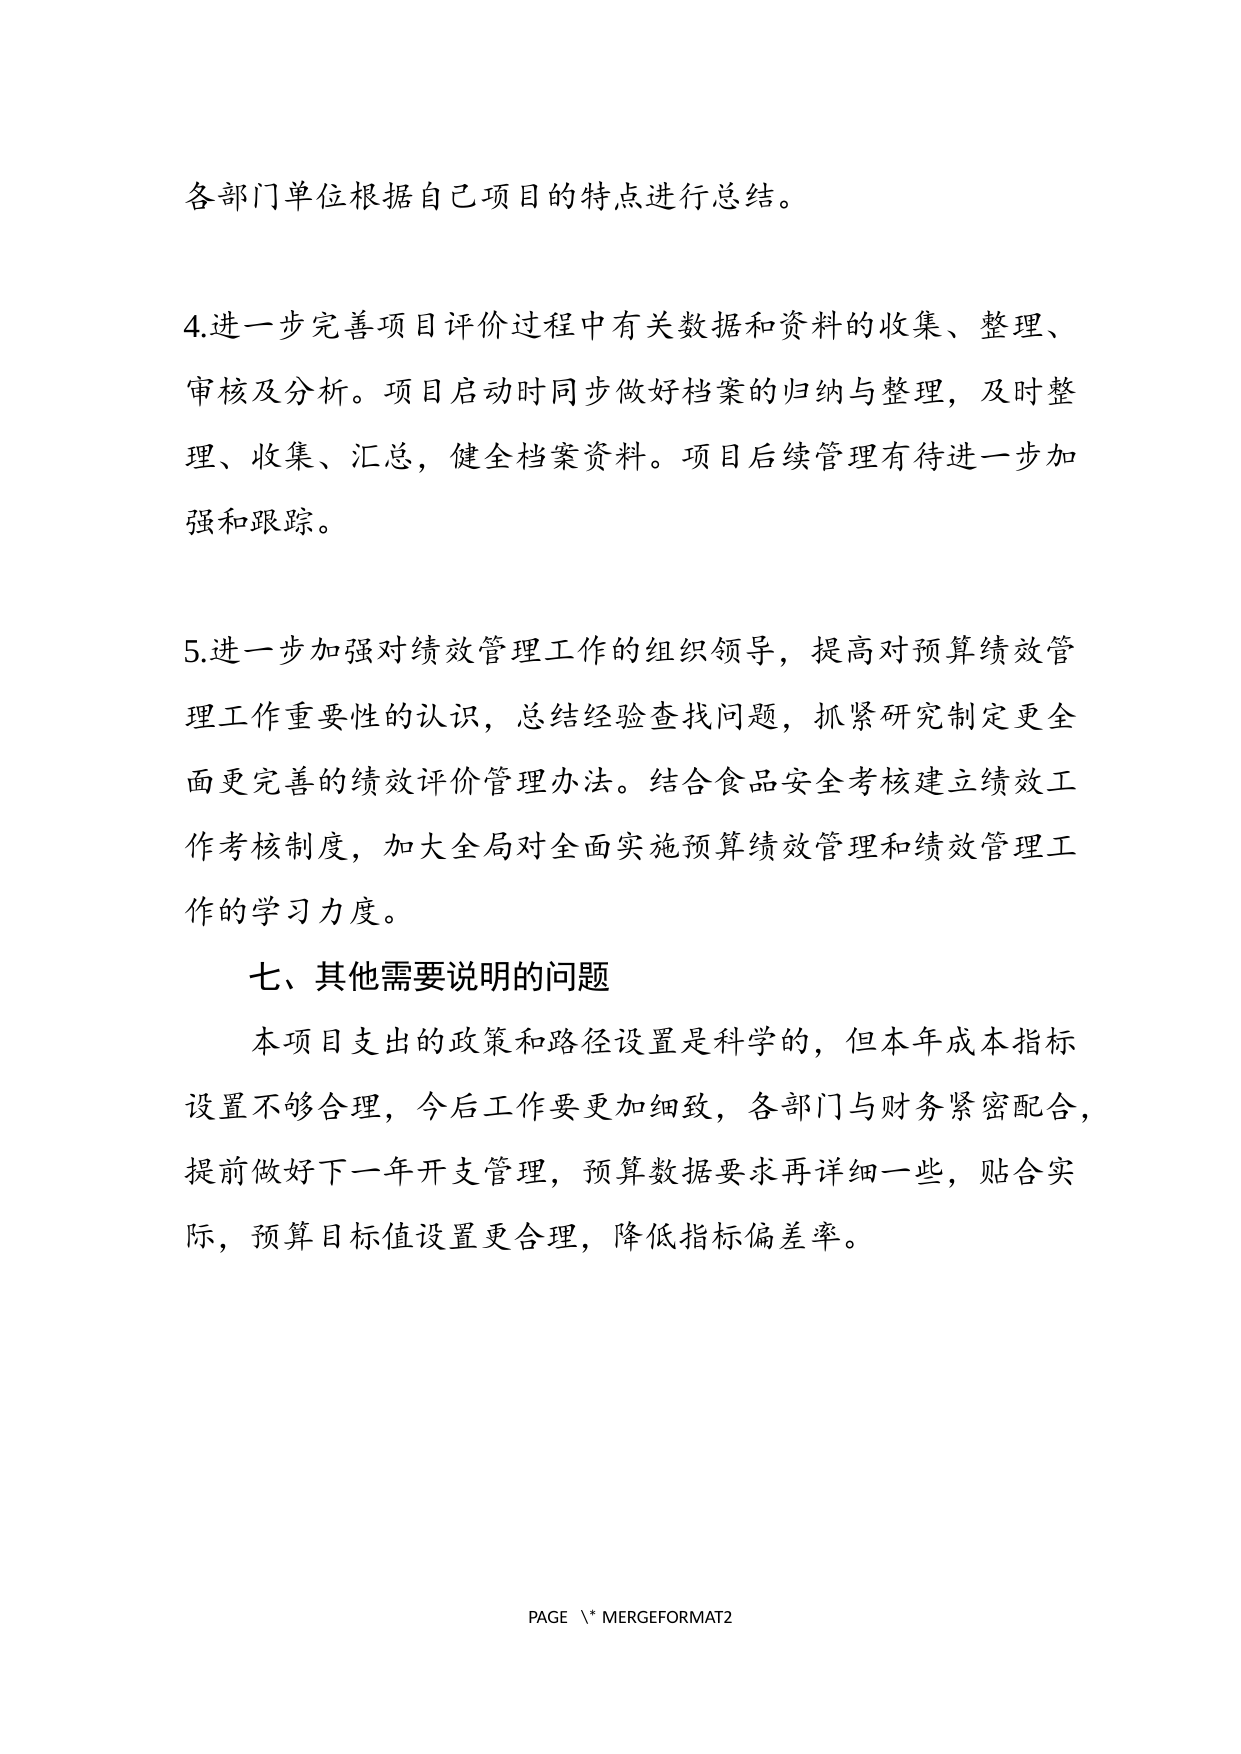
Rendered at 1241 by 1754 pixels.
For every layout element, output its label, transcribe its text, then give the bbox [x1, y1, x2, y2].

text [183, 162, 1078, 942]
text 本项目支出的政策和路径设置是科学的，但本年成本指标设置不够合理，今后工作要更加细致，各部门与财务紧密配合，提前做好下一年开支管理，预算数据要求再详细一些，贴合实际，预算目标值设置更合理，降低指标偏差率。 [183, 1007, 1078, 1267]
text 七、其他需要说明的问题 [183, 942, 1078, 1007]
